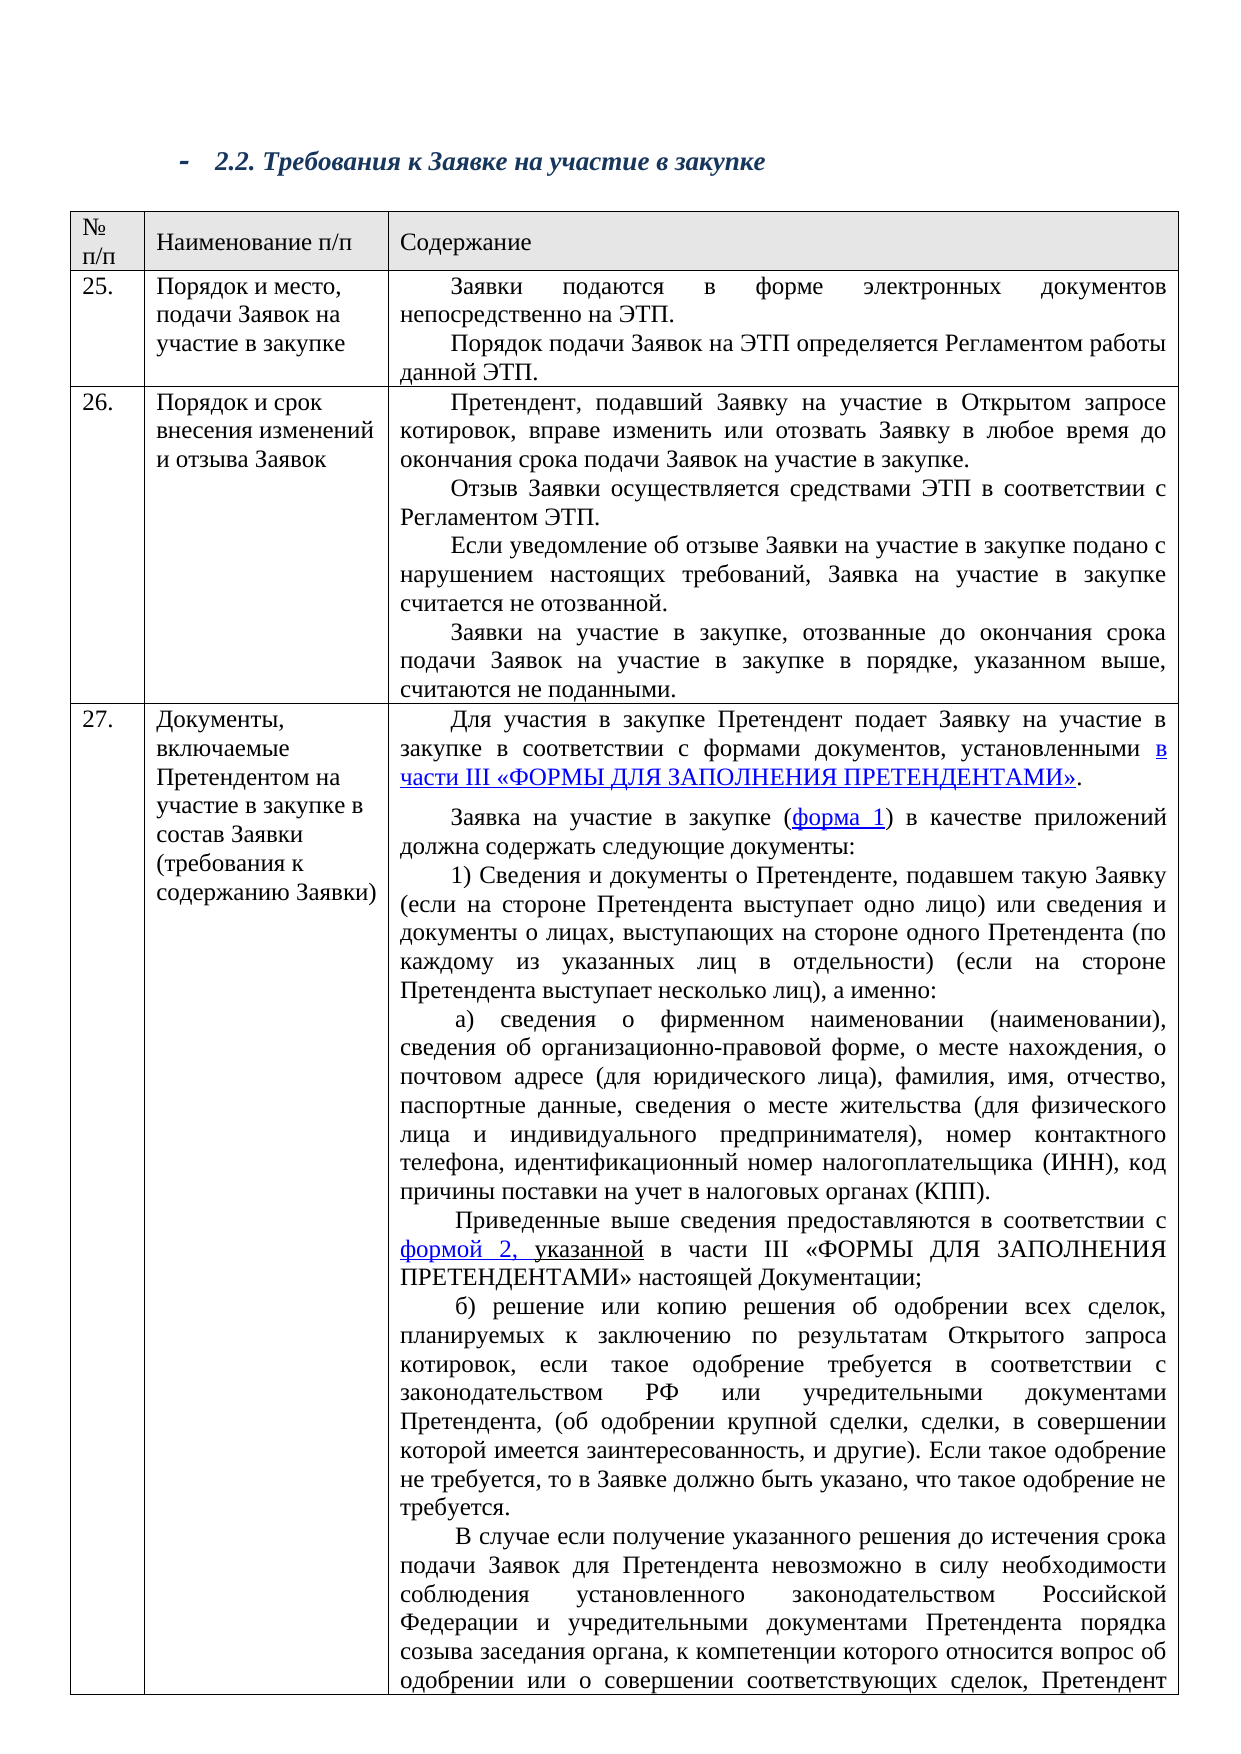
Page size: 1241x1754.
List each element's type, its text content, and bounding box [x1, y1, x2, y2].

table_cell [145, 704, 388, 1694]
table_cell Порядок и место, подачи Заявок на участие в закупке [145, 271, 388, 386]
table_header Наименование п/п [145, 212, 388, 270]
table_cell Порядок и срок внесения изменений и отзыва Заявок [145, 387, 388, 703]
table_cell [389, 704, 1178, 1694]
list 2.2. Требования к Заявке на участие в закупке [177, 145, 1166, 176]
table_cell Претендент, подавший Заявку на участие в Открытом запросе котировок, вправе изменить или отозвать Заявку в любое время до окончания срока подачи Заявок на участие в закупке. Отзыв Заявки осуществляется средствами ЭТП в соответствии с Регламентом ЭТП. Если уведомление об отзыве Заявки на участие в закупке подано с нарушением настоящих требований, Заявка на участие в закупке считается не отозванной. Заявки на участие в закупке, отозванные до окончания срока подачи Заявок на участие в закупке в порядке, указанном выше, считаются не поданными. [389, 387, 1178, 703]
table_cell [71, 704, 144, 1694]
table_header Содержание [389, 212, 1178, 270]
table_cell [71, 271, 144, 386]
table_cell Заявки подаются в форме электронных документов непосредственно на ЭТП. Порядок подачи Заявок на ЭТП определяется Регламентом работы данной ЭТП. [389, 271, 1178, 386]
table_cell [71, 387, 144, 703]
table_header № п/п [71, 212, 144, 270]
